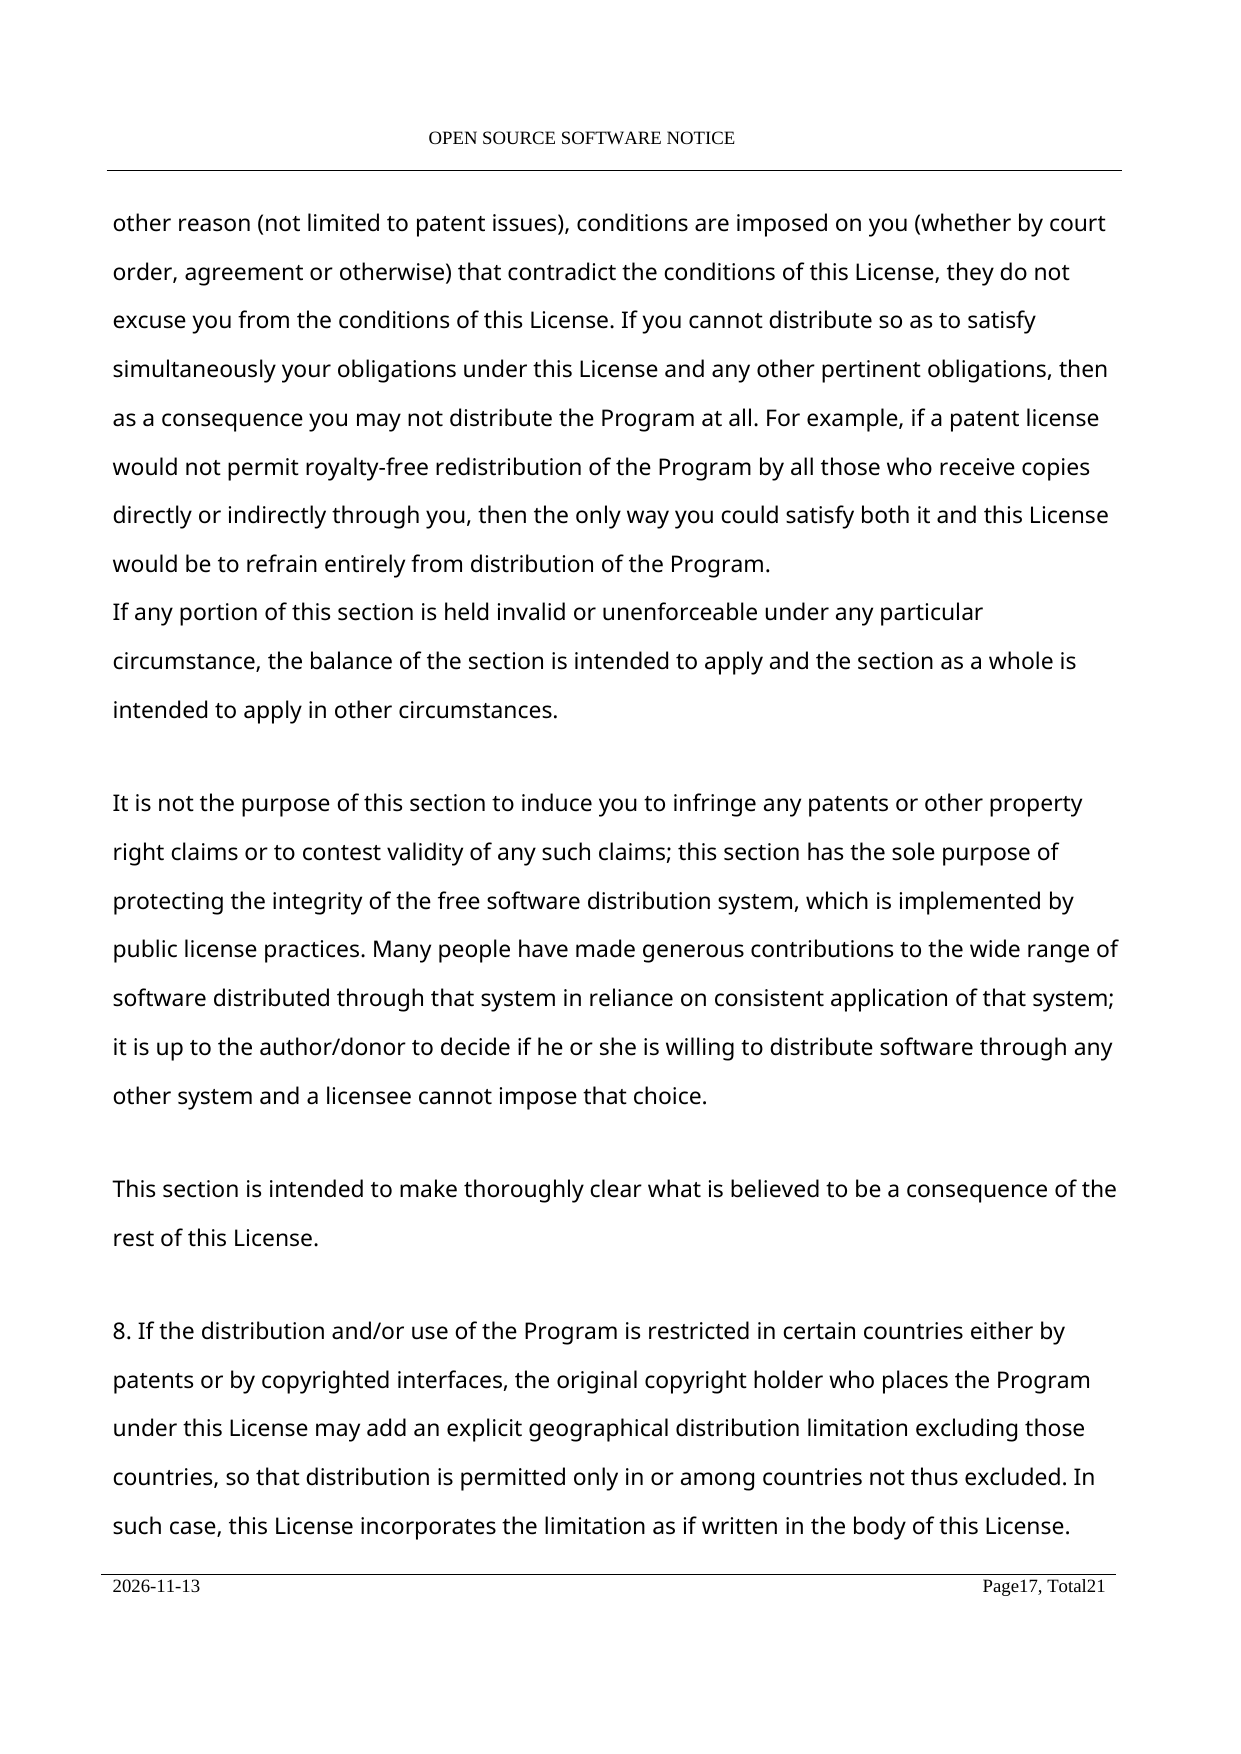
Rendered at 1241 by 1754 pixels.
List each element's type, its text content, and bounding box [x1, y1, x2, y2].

text If any portion of this section is held invalid or unenforceable under any particular circumstance, the balance of the section is intended to apply and the section as a whole is intended to apply in other circumstances. [112, 596, 1128, 726]
text This section is intended to make thoroughly clear what is believed to be a consequence of the rest of this License. [112, 1172, 1128, 1253]
text It is not the purpose of this section to induce you to infringe any patents or other property right claims or to contest validity of any such claims; this section has the sole purpose of protecting the integrity of the free software distribution system, which is implemented by public license practices. Many people have made generous contributions to the wide range of software distributed through that system in reliance on consistent application of that system; it is up to the author/donor to decide if he or she is willing to distribute software through any other system and a licensee cannot impose that choice. [112, 786, 1128, 1111]
text 8. If the distribution and/or use of the Program is restricted in certain countries either by patents or by copyrighted interfaces, the original copyright holder who places the Program under this License may add an explicit geographical distribution limitation excluding those countries, so that distribution is permitted only in or among countries not thus excluded. In such case, this License incorporates the limitation as if written in the body of this License. [112, 1314, 1128, 1542]
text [112, 206, 1128, 580]
